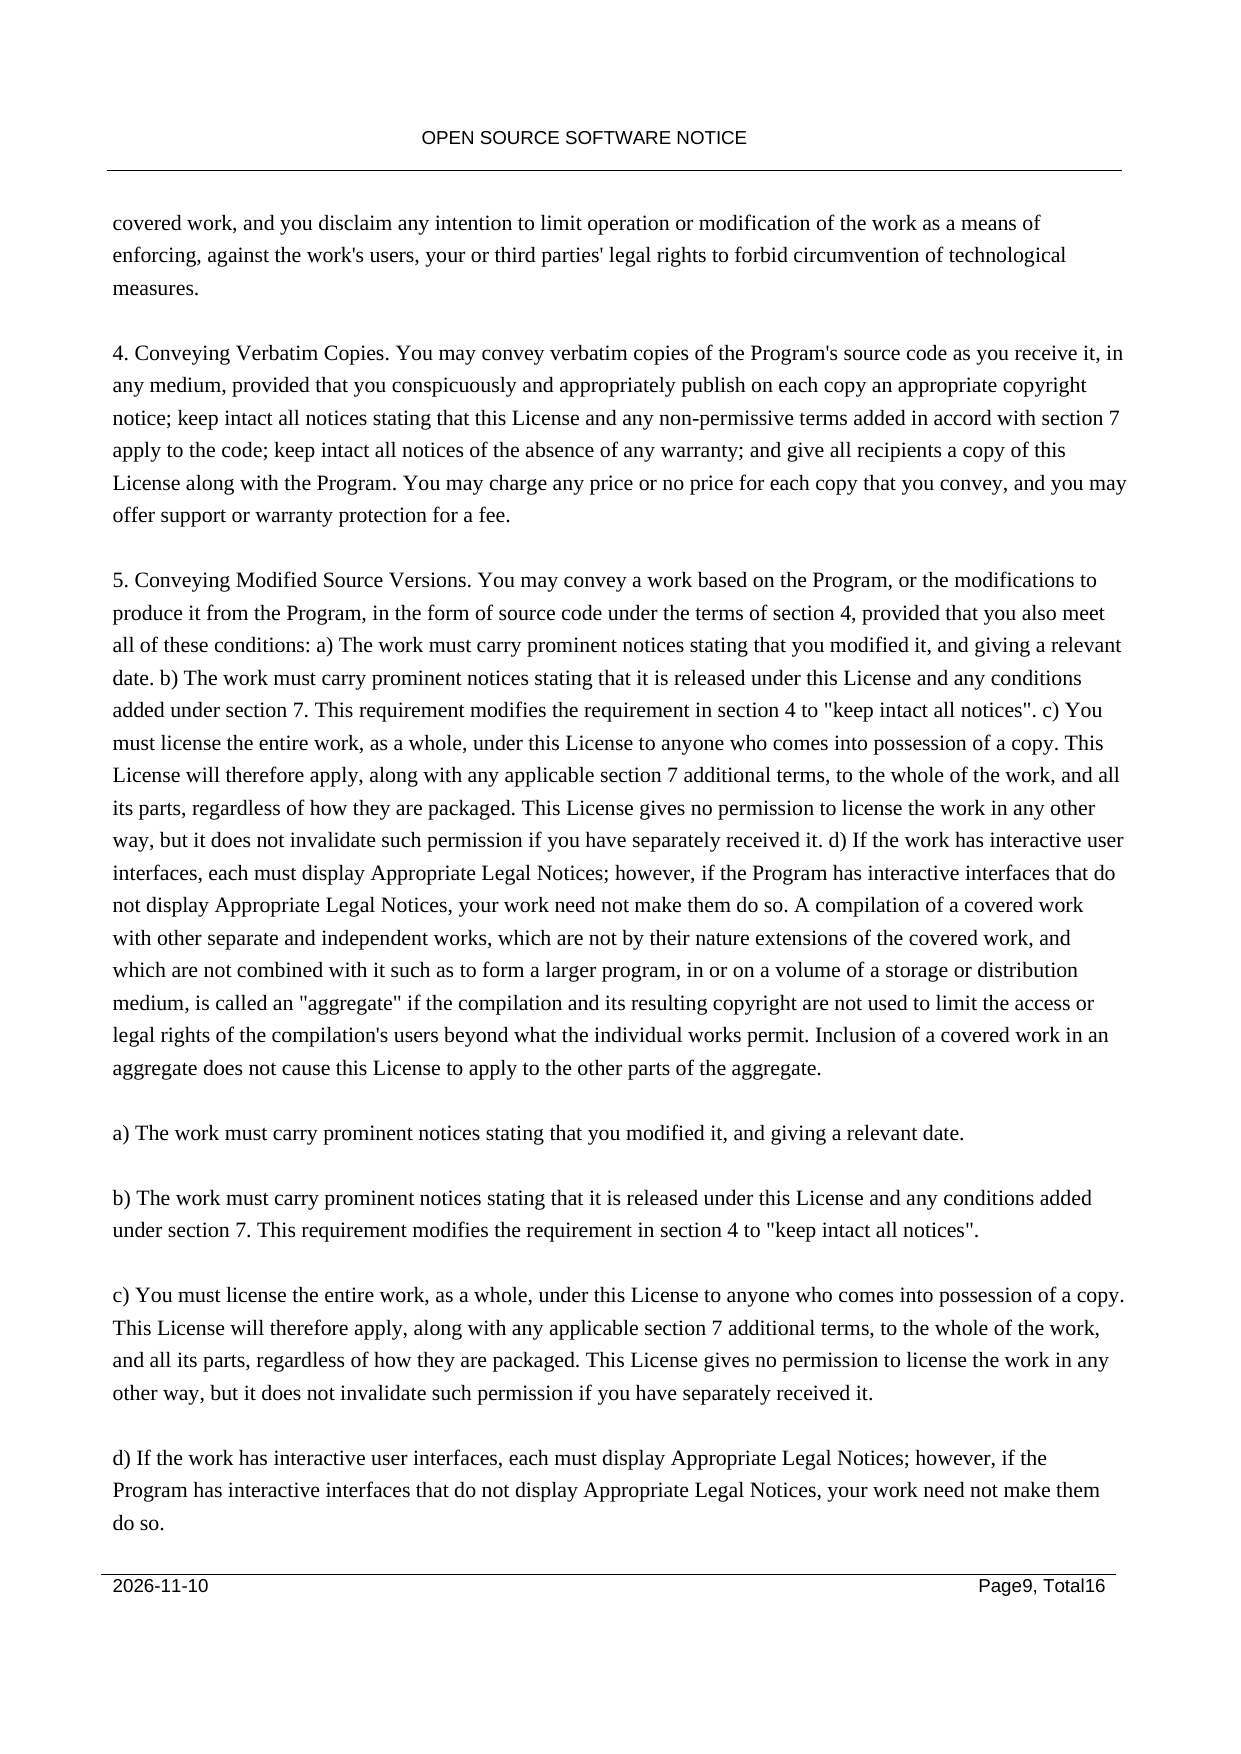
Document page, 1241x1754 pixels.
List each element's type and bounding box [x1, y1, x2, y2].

text [112, 206, 1128, 1539]
